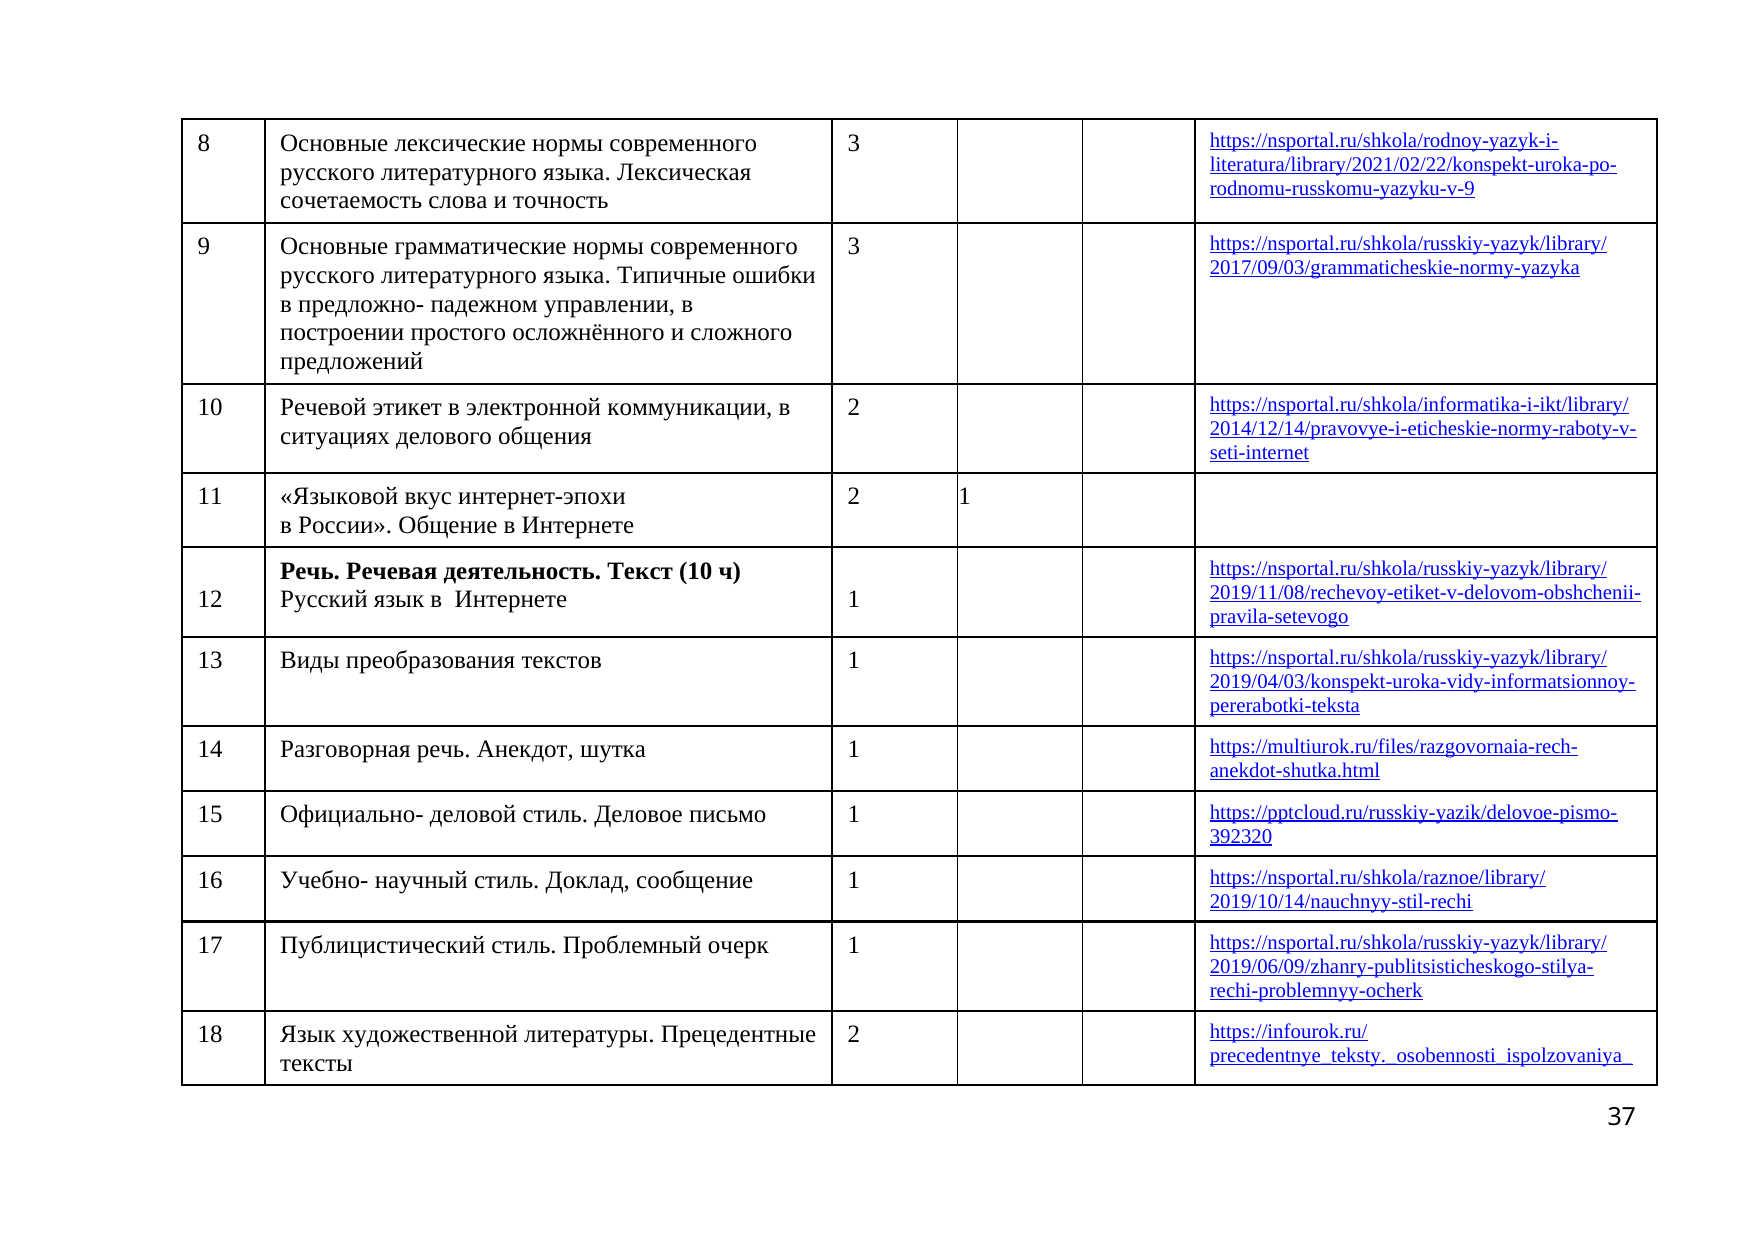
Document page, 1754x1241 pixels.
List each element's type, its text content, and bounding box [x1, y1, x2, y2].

table_cell [1083, 474, 1194, 546]
table_cell https://nsportal.ru/shkola/russkiy-yazyk/library/2017/09/03/grammaticheskie-normy-yazyka [1196, 224, 1656, 382]
table_cell [958, 1012, 1082, 1084]
table_cell Речевой этикет в электронной коммуникации, в ситуациях делового общения [266, 385, 831, 472]
table_cell 1 [833, 548, 957, 636]
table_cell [1196, 1012, 1656, 1084]
table_cell 9 [183, 224, 264, 382]
table_cell https://nsportal.ru/shkola/russkiy-yazyk/library/2019/04/03/konspekt-uroka-vidy-informatsionnoy-pererabotki-teksta [1196, 638, 1656, 725]
table_cell [958, 224, 1082, 382]
table_cell 1 [833, 727, 957, 790]
table_cell Публицистический стиль. Проблемный очерк [266, 923, 831, 1010]
table_cell [1083, 638, 1194, 725]
table_cell 2 [833, 1012, 957, 1084]
table_cell 16 [183, 857, 264, 920]
table_cell [958, 548, 1082, 636]
table_cell [958, 792, 1082, 855]
table_cell 15 [183, 792, 264, 855]
table_cell https://nsportal.ru/shkola/informatika-i-ikt/library/2014/12/14/pravovye-i-eticheskie-normy-raboty-v-seti-internet [1196, 385, 1656, 472]
table_cell «Языковой вкус интернет-эпохи в России». Общение в Интернете [266, 474, 831, 546]
table_cell 1 [833, 923, 957, 1010]
table_cell https://nsportal.ru/shkola/russkiy-yazyk/library/2019/06/09/zhanry-publitsisticheskogo-stilya-rechi-problemnyy-ocherk [1196, 923, 1656, 1010]
table_cell Основные лексические нормы современного русского литературного языка. Лексическая сочетаемость слова и точность [266, 120, 831, 222]
table_cell [1083, 727, 1194, 790]
table_cell 1 [833, 792, 957, 855]
table_cell https://multiurok.ru/files/razgovornaia-rech-anekdot-shutka.html [1196, 727, 1656, 790]
table_cell 1 [958, 474, 1082, 546]
table_cell 3 [833, 224, 957, 382]
table_cell [1083, 923, 1194, 1010]
table_cell https://nsportal.ru/shkola/rodnoy-yazyk-i-literatura/library/2021/02/22/konspekt-uroka-po-rodnomu-russkomu-yazyku-v-9 [1196, 120, 1656, 222]
table_cell [958, 727, 1082, 790]
table_cell [1196, 474, 1656, 546]
table_cell Официально- деловой стиль. Деловое письмо [266, 792, 831, 855]
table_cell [266, 1012, 831, 1084]
table_cell 12 [183, 548, 264, 636]
table_cell https://nsportal.ru/shkola/raznoe/library/2019/10/14/nauchnyy-stil-rechi [1196, 857, 1656, 920]
table_cell Учебно- научный стиль. Доклад, сообщение [266, 857, 831, 920]
table_cell [1083, 385, 1194, 472]
table_cell [958, 923, 1082, 1010]
table_cell 1 [833, 857, 957, 920]
table_cell 13 [183, 638, 264, 725]
table_cell [958, 385, 1082, 472]
table_cell 2 [833, 385, 957, 472]
table_cell 11 [183, 474, 264, 546]
table_cell 14 [183, 727, 264, 790]
table_cell [1083, 857, 1194, 920]
table_cell Основные грамматические нормы современного русского литературного языка. Типичные ошибки в предложно- падежном управлении, в построении простого осложнённого и сложного предложений [266, 224, 831, 382]
table_cell [1083, 224, 1194, 382]
table_cell 3 [833, 120, 957, 222]
table_cell 17 [183, 923, 264, 1010]
table_cell 18 [183, 1012, 264, 1084]
table_cell https://nsportal.ru/shkola/russkiy-yazyk/library/2019/11/08/rechevoy-etiket-v-delovom-obshchenii-pravila-setevogo [1196, 548, 1656, 636]
table_cell 10 [183, 385, 264, 472]
table_cell 2 [833, 474, 957, 546]
table_cell 8 [183, 120, 264, 222]
table_cell [958, 638, 1082, 725]
table_cell 1 [833, 638, 957, 725]
table_cell https://pptcloud.ru/russkiy-yazik/delovoe-pismo-392320 [1196, 792, 1656, 855]
table_cell [1083, 792, 1194, 855]
table_cell [958, 857, 1082, 920]
table_cell [1083, 1012, 1194, 1084]
table_cell Разговорная речь. Анекдот, шутка [266, 727, 831, 790]
table_cell [1083, 548, 1194, 636]
table_cell Речь. Речевая деятельность. Текст (10 ч) Русский язык в Интернете [266, 548, 831, 636]
table_cell [958, 120, 1082, 222]
table_cell [1083, 120, 1194, 222]
table_cell Виды преобразования текстов [266, 638, 831, 725]
